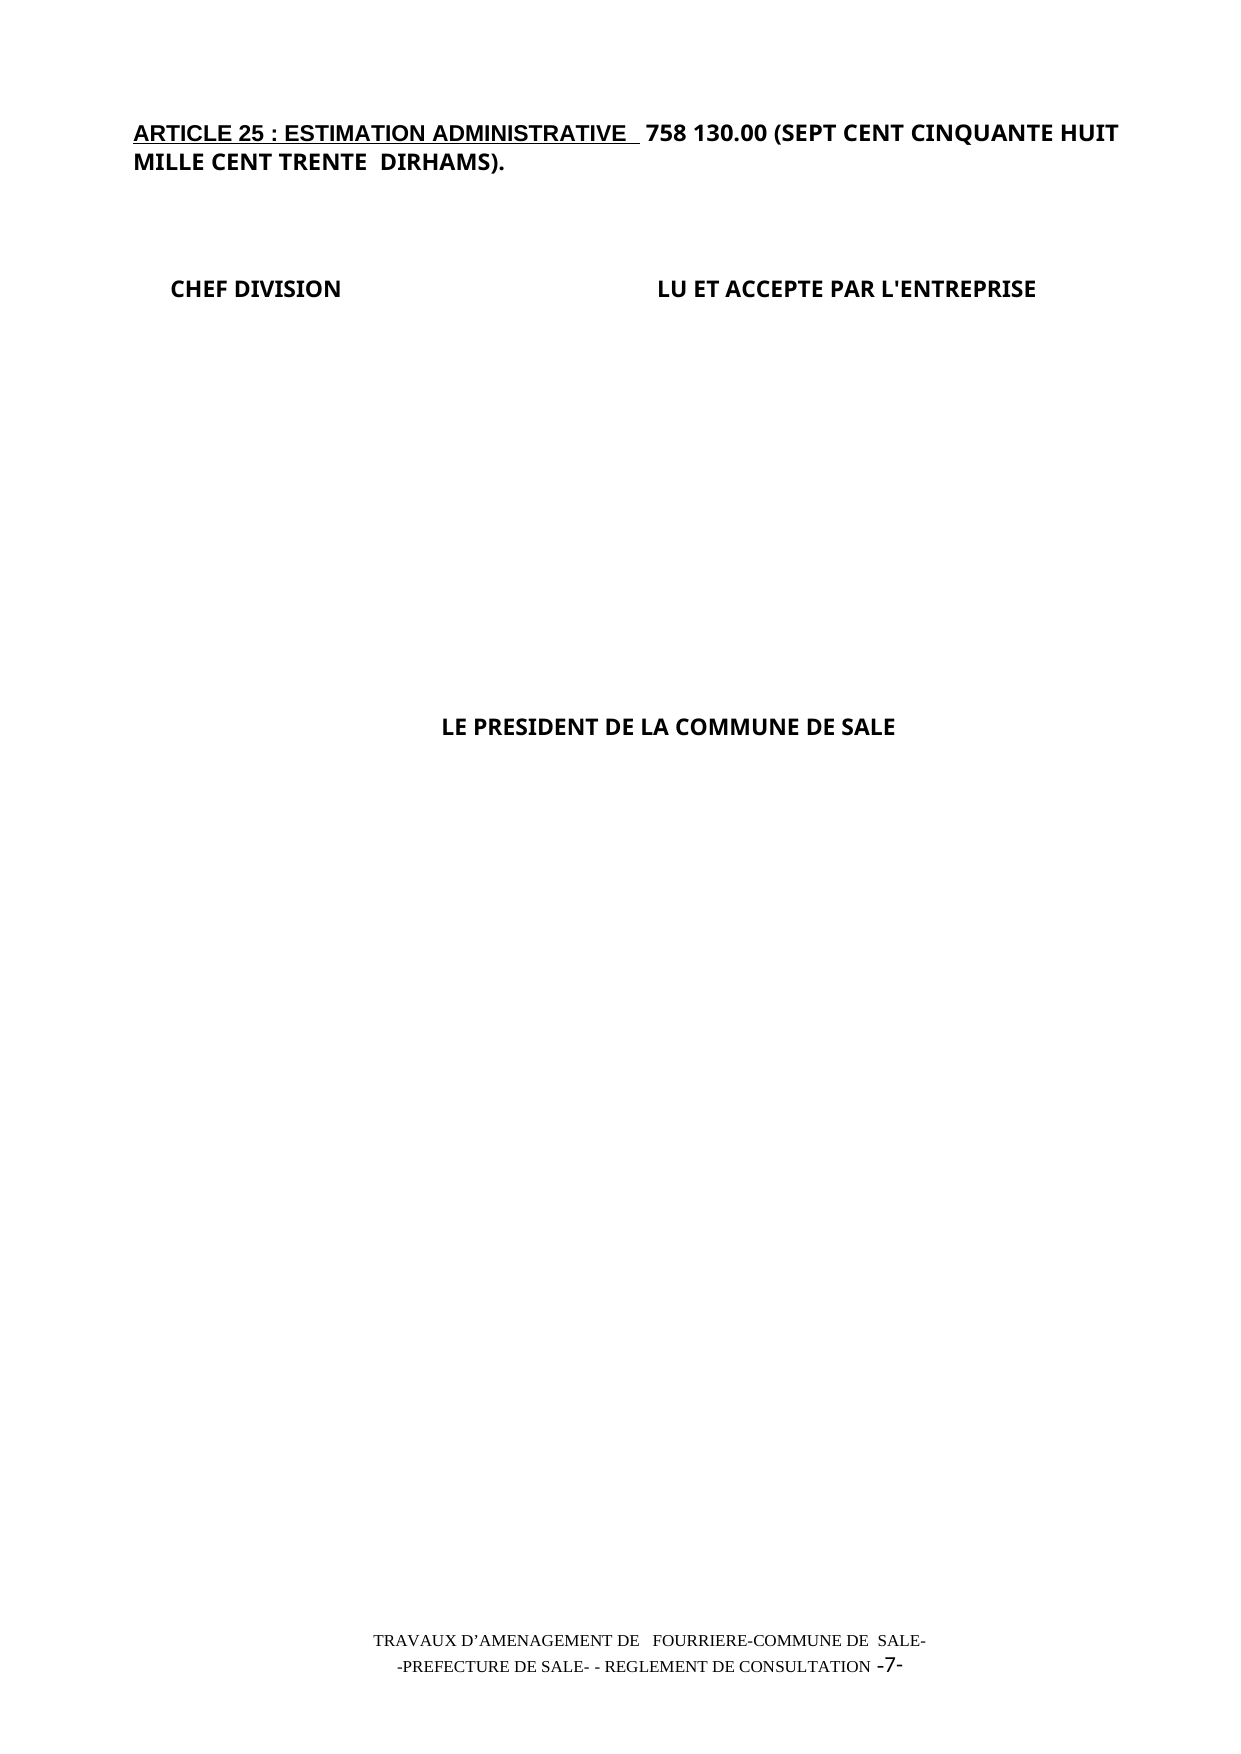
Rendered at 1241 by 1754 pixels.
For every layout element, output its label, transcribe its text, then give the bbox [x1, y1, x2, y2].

text ARTICLE 25 : ESTIMATION ADMINISTRATIVE 758 130.00 (SEPT CENT CINQUANTE HUIT MILLE CENT TRENTE DIRHAMS). [133, 118, 1167, 176]
text CHEF DIVISION LU ET ACCEPTE PAR L'ENTREPRISE [170, 273, 1167, 304]
text LE PRESIDENT DE LA COMMUNE DE SALE [170, 711, 1167, 742]
